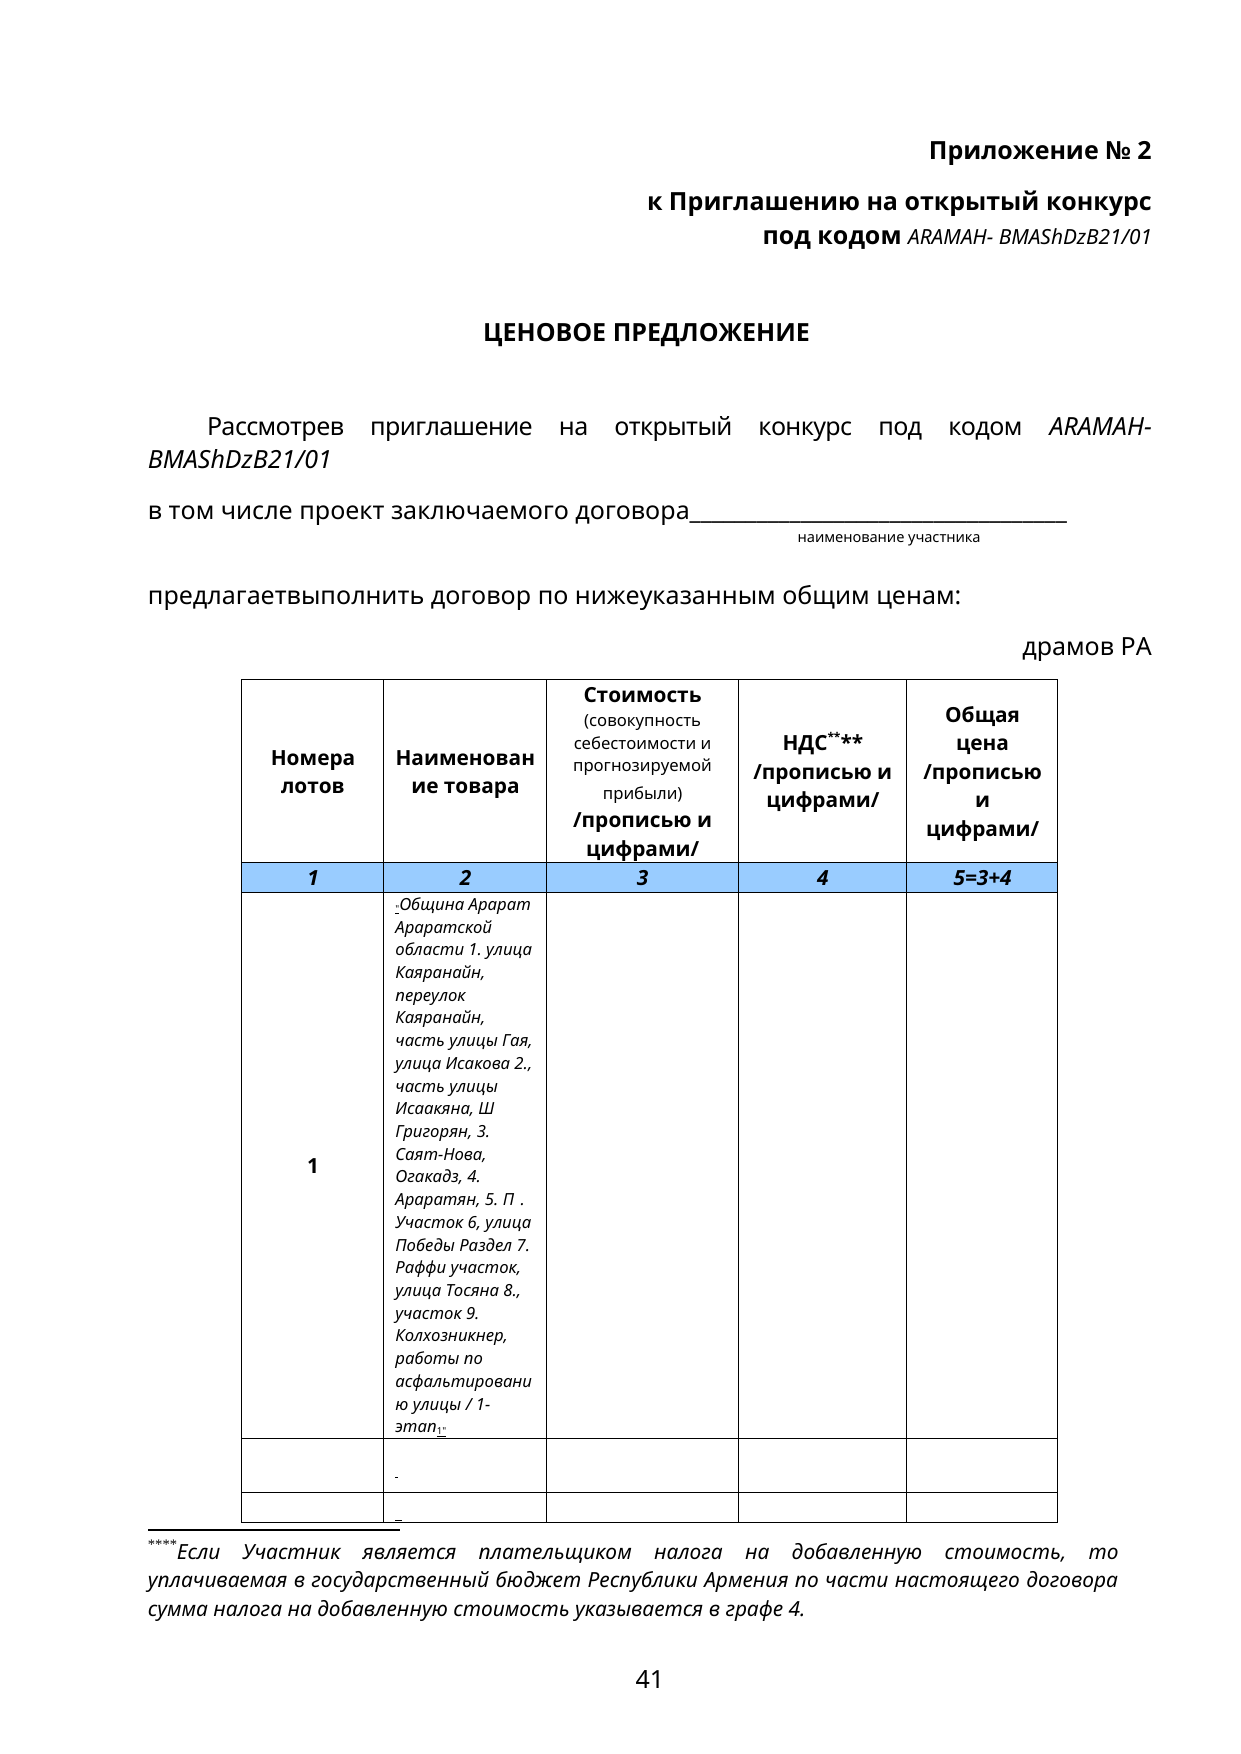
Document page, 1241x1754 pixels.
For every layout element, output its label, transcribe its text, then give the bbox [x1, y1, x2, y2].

text Рассмотрев приглашение на открытый конкурс под кодом ARAMAH- BMAShDzB21/01 [148, 408, 1152, 476]
text к Приглашению на открытый конкурс под кодом ARAMAH- BMAShDzB21/01 [148, 184, 1152, 252]
table_cell [384, 1493, 546, 1522]
table_cell 1 [242, 863, 383, 892]
table_cell [907, 893, 1057, 1438]
text Приложение № 2 [148, 133, 1152, 167]
table_cell 4 [739, 863, 906, 892]
text драмов РА [148, 628, 1152, 662]
table_cell [907, 1439, 1057, 1492]
table_cell [739, 1493, 906, 1522]
table_header Стоимость (совокупность себестоимости и прогнозируемой прибыли) /прописью и цифрами/ [547, 680, 738, 862]
table_header Наименование товара [384, 680, 546, 862]
table_header Номера лотов [242, 680, 383, 862]
text предлагаетвыполнить договор по нижеуказанным общим ценам: [148, 578, 1152, 612]
table_cell [547, 893, 738, 1438]
table_cell [739, 893, 906, 1438]
table_cell 3 [547, 863, 738, 892]
text ЦЕНОВОЕ ПРЕДЛОЖЕНИЕ [141, 315, 1152, 349]
table_cell [547, 1493, 738, 1522]
table_cell [242, 1493, 383, 1522]
table_cell "Община Арарат Араратской области 1. улица Каяранайн, переулок Каяранайн, часть улицы Гая, улица Исакова 2., часть улицы Исаакяна, Ш Григорян, 3. Саят-Нова, Огакадз, 4. Араратян, 5. П ․ Участок 6, улица Победы Раздел 7. Раффи участок, улица Тосяна 8., участок 9. Колхозникнер, работы по асфальтированию улицы / 1-этап1" [384, 893, 546, 1438]
table_cell 2 [384, 863, 546, 892]
text в том числе проект заключаемого договора__________________________________ [148, 493, 1152, 527]
table_cell 1 [242, 893, 383, 1438]
table_cell [907, 1493, 1057, 1522]
table_cell [547, 1439, 738, 1492]
table_cell [739, 1439, 906, 1492]
text наименование участника [797, 527, 1152, 561]
table_cell [384, 1439, 546, 1492]
table_cell [242, 1439, 383, 1492]
table_cell 5=3+4 [907, 863, 1057, 892]
table_header Общая цена /прописью и цифрами/ [907, 680, 1057, 862]
table_header НДС** /прописью и цифрами/ [739, 680, 906, 862]
